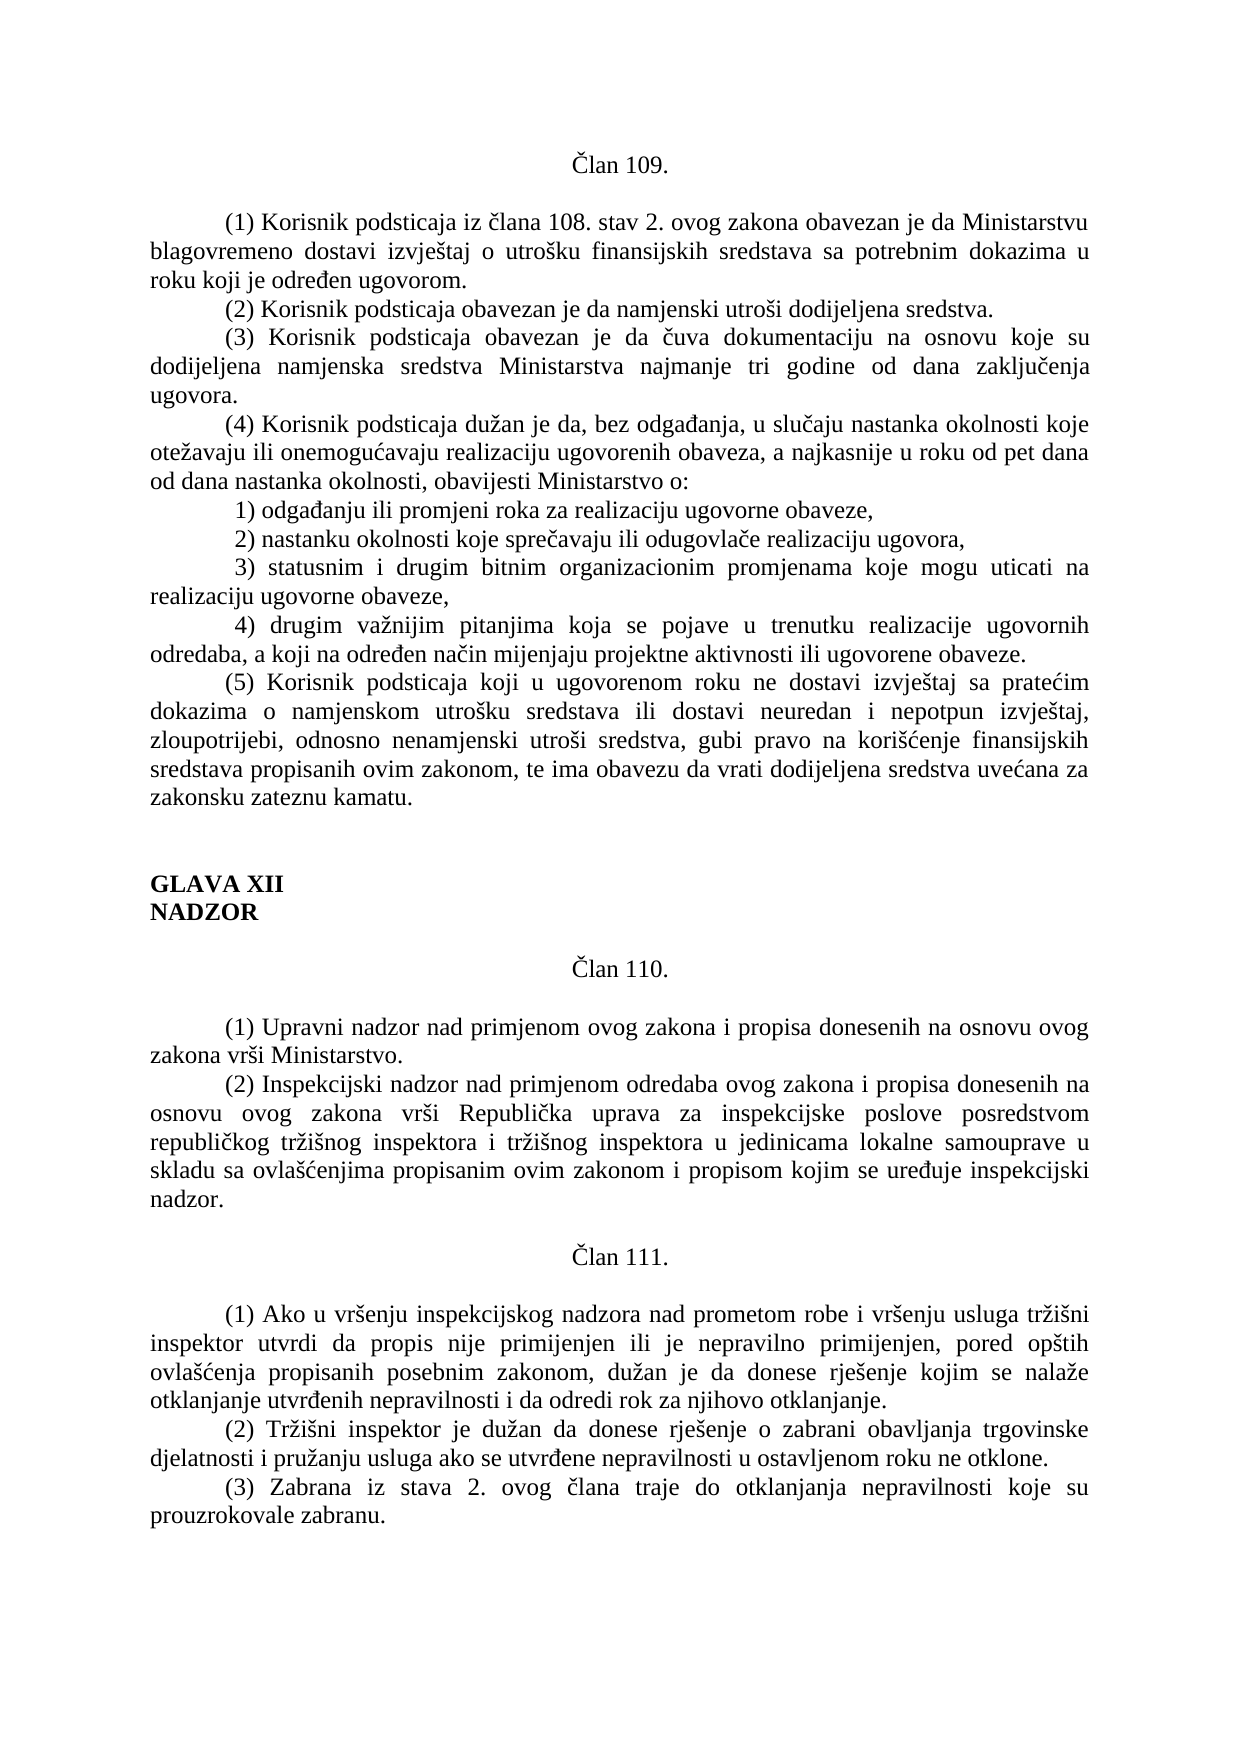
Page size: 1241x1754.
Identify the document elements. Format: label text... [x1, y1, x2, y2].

text GLAVA XII [150, 869, 1090, 897]
text Član 110. [150, 954, 1090, 983]
text (2) Inspekcijski nadzor nad primjenom odredaba ovog zakona i propisa donesenih na osnovu ovog zakona vrši Republička uprava za inspekcijske poslove posredstvom republičkog tržišnog inspektora i tržišnog inspektora u jedinicama lokalne samouprave u skladu sa ovlašćenjima propisanim ovim zakonom i propisom kojim se uređuje inspekcijski nadzor. [150, 1069, 1090, 1213]
text 4) drugim važnijim pitanjima koja se pojave u trenutku realizacije ugovornih odredaba, a koji na određen način mijenjaju projektne aktivnosti ili ugovorene obaveze. [150, 610, 1090, 667]
text (2) Tržišni inspektor je dužan da donese rješenje o zabrani obavljanja trgovinske djelatnosti i pružanju usluga ako se utvrđene nepravilnosti u ostavljenom roku ne otklone. [150, 1414, 1090, 1472]
text (3) Zabrana iz stava 2. ovog člana traje do otklanjanja nepravilnosti koje su prouzrokovale zabranu. [150, 1472, 1090, 1529]
text (1) Korisnik podsticaja iz člana 108. stav 2. ovog zakona obavezan je da Ministarstvu blagovremeno dostavi izvještaj o utrošku finansijskih sredstava sa potrebnim dokazima u roku koji je određen ugovorom. [150, 207, 1090, 294]
text Član 111. [150, 1242, 1090, 1271]
text 2) nastanku okolnosti koje sprečavaju ili odugovlače realizaciju ugovora, [150, 524, 1090, 552]
text (1) Ako u vršenju inspekcijskog nadzora nad prometom robe i vršenju usluga tržišni inspektor utvrdi da propis nije primijenjen ili je nepravilno primijenjen, pored opštih ovlašćenja propisanih posebnim zakonom, dužan je da donese rješenje kojim se nalaže otklanjanje utvrđenih nepravilnosti i da odredi rok za njihovo otklanjanje. [150, 1299, 1090, 1414]
text Član 109. [150, 150, 1090, 179]
text (2) Korisnik podsticaja obavezan je da namjenski utroši dodijeljena sredstva. [150, 294, 1090, 322]
text 3) statusnim i drugim bitnim organizacionim promjenama koje mogu uticati na realizaciju ugovorne obaveze, [150, 552, 1090, 610]
text (5) Korisnik podsticaja koji u ugovorenom roku ne dostavi izvještaj sa pratećim dokazima o namjenskom utrošku sredstava ili dostavi neuredan i nepotpun izvještaj, zloupotrijebi, odnosno nenamjenski utroši sredstva, gubi pravo na korišćenje finansijskih sredstava propisanih ovim zakonom, te ima obavezu da vrati dodijeljena sredstva uvećana za zakonsku zateznu kamatu. [150, 667, 1090, 811]
text (3) Korisnik podsticaja obavezan je da čuva dokumentaciju na osnovu koje su dodijeljena namjenska sredstva Ministarstva najmanje tri godine od dana zaključenja ugovora. [150, 322, 1090, 409]
text (4) Korisnik podsticaja dužan je da, bez odgađanja, u slučaju nastanka okolnosti koje otežavaju ili onemogućavaju realizaciju ugovorenih obaveza, a najkasnije u roku od pet dana od dana nastanka okolnosti, obavijesti Ministarstvo o: [150, 409, 1090, 495]
text 1) odgađanju ili promjeni roka za realizaciju ugovorne obaveze, [150, 495, 1090, 524]
text (1) Upravni nadzor nad primjenom ovog zakona i propisa donesenih na osnovu ovog zakona vrši Ministarstvo. [150, 1012, 1090, 1069]
text NADZOR [150, 897, 1090, 926]
